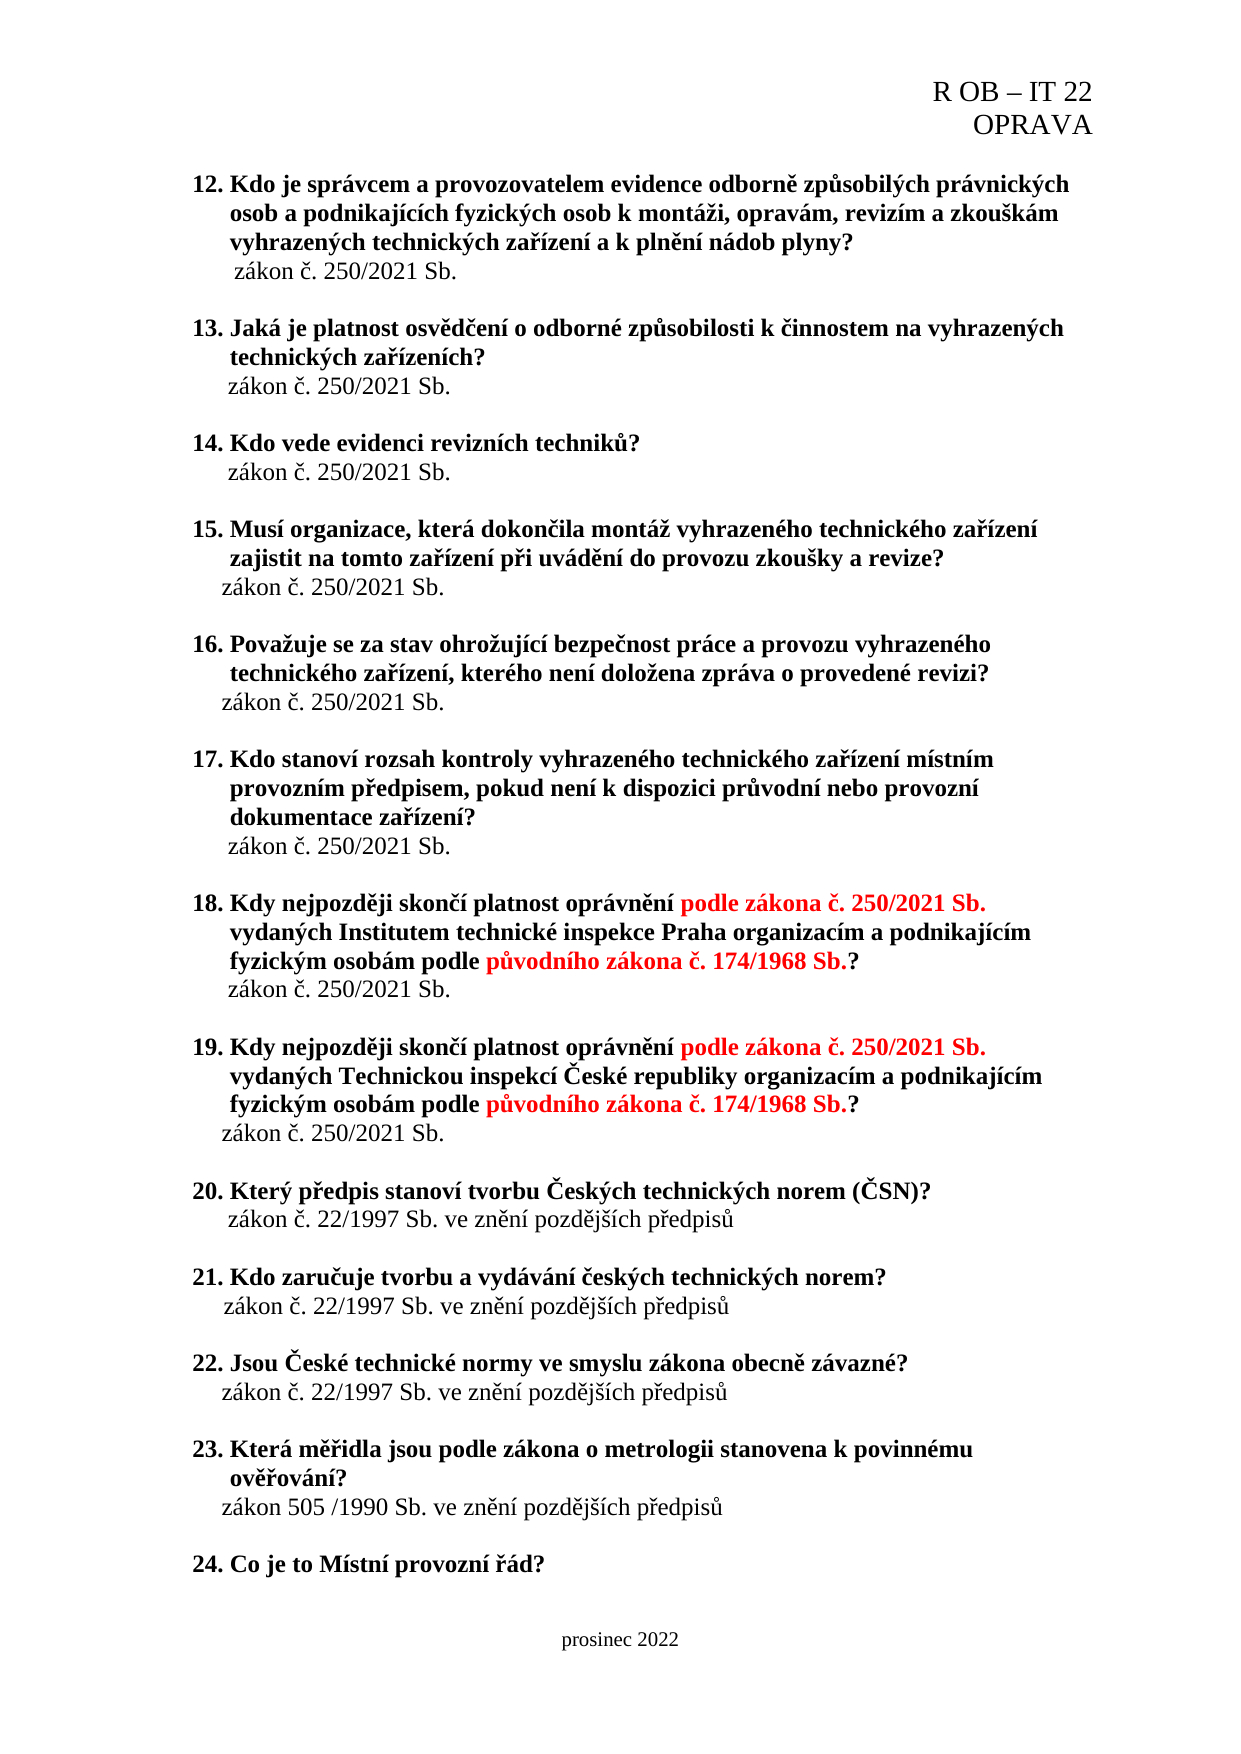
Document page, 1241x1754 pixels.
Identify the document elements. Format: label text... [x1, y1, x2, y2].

list Jsou České technické normy ve smyslu zákona obecně závazné? [192, 1348, 1093, 1377]
text zákon č. 250/2021 Sb. [221, 974, 1093, 1003]
list Která měřidla jsou podle zákona o metrologii stanovena k povinnému ověřování? [192, 1434, 1093, 1492]
list Kdo zaručuje tvorbu a vydávání českých technických norem? [192, 1262, 1093, 1291]
list Kdo je správcem a provozovatelem evidence odborně způsobilých právnických osob a podnikajících fyzických osob k montáži, opravám, revizím a zkouškám vyhrazených technických zařízení a k plnění nádob plyny? [192, 169, 1093, 256]
text zákon č. 250/2021 Sb. [192, 572, 1093, 601]
list Kdo stanoví rozsah kontroly vyhrazeného technického zařízení místním provozním předpisem, pokud není k dispozici průvodní nebo provozní dokumentace zařízení? [192, 744, 1093, 831]
list Jaká je platnost osvědčení o odborné způsobilosti k činnostem na vyhrazených technických zařízeních? [192, 313, 1093, 371]
text zákon č. 250/2021 Sb. [221, 371, 1093, 399]
text zákon č. 250/2021 Sb. [221, 1118, 1093, 1147]
text zákon č. 22/1997 Sb. ve znění pozdějších předpisů [192, 1291, 1093, 1319]
text zákon č. 22/1997 Sb. ve znění pozdějších předpisů [221, 1204, 1093, 1233]
list Považuje se za stav ohrožující bezpečnost práce a provozu vyhrazeného technického zařízení, kterého není doložena zpráva o provedené revizi? [192, 629, 1093, 687]
list Musí organizace, která dokončila montáž vyhrazeného technického zařízení zajistit na tomto zařízení při uvádění do provozu zkoušky a revize? [192, 514, 1093, 572]
list Kdy nejpozději skončí platnost oprávnění podle zákona č. 250/2021 Sb. vydaných Technickou inspekcí České republiky organizacím a podnikajícím fyzickým osobám podle původního zákona č. 174/1968 Sb.? [192, 1032, 1093, 1118]
text zákon č. 250/2021 Sb. [221, 256, 1093, 284]
text zákon č. 250/2021 Sb. [221, 687, 1093, 716]
text zákon 505 /1990 Sb. ve znění pozdějších předpisů [148, 1492, 1093, 1521]
list Kdy nejpozději skončí platnost oprávnění podle zákona č. 250/2021 Sb. vydaných Institutem technické inspekce Praha organizacím a podnikajícím fyzickým osobám podle původního zákona č. 174/1968 Sb.? [192, 888, 1093, 974]
text zákon č. 22/1997 Sb. ve znění pozdějších předpisů [148, 1377, 1093, 1406]
list Který předpis stanoví tvorbu Českých technických norem (ČSN)? [192, 1176, 1093, 1204]
list Kdo vede evidenci revizních techniků? [192, 428, 1093, 457]
list Co je to Místní provozní řád? [192, 1549, 1093, 1578]
text zákon č. 250/2021 Sb. [221, 831, 1093, 859]
text zákon č. 250/2021 Sb. [221, 457, 1093, 486]
